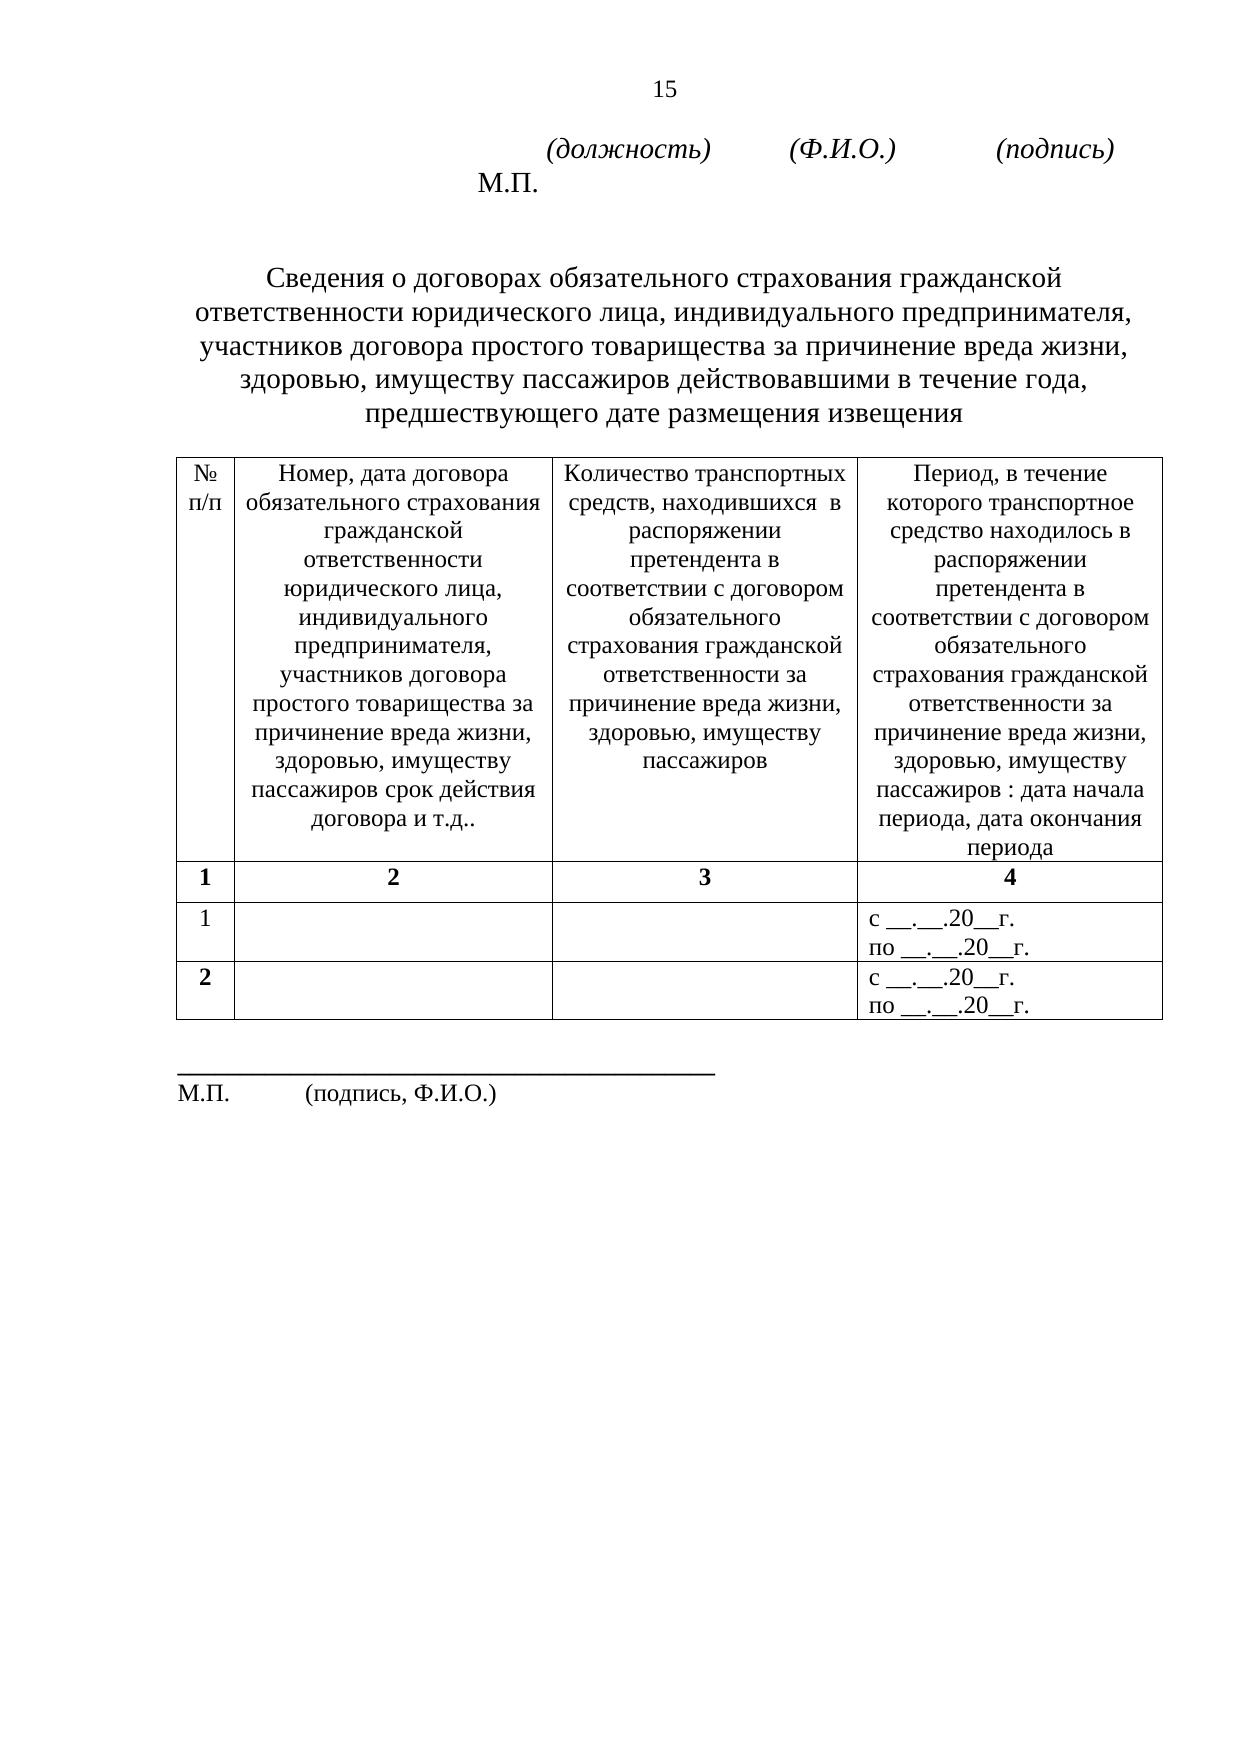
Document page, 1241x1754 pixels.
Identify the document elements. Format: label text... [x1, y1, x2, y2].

table_cell 1 [177, 903, 234, 961]
table_cell 1 [177, 862, 234, 902]
table_cell с __.__.20__г. по __.__.20__г. [858, 903, 1162, 961]
table_cell [553, 962, 857, 1019]
table_header № п/п [177, 458, 234, 861]
table_cell [553, 903, 857, 961]
table_cell [235, 903, 552, 961]
table_header Количество транспортных средств, находившихся в распоряжении претендента в соответствии с договором обязательного страхования гражданской ответственности за причинение вреда жизни, здоровью, имуществу пассажиров [553, 458, 857, 861]
table_cell 2 [177, 962, 234, 1019]
table_cell 4 [858, 862, 1162, 902]
table_cell 2 [235, 862, 552, 902]
table_header Период, в течение которого транспортное средство находилось в распоряжении претендента в соответствии с договором обязательного страхования гражданской ответственности за причинение вреда жизни, здоровью, имуществу пассажиров : дата начала периода, дата окончания периода [858, 458, 1162, 861]
table_header Номер, дата договора обязательного страхования гражданской ответственности юридического лица, индивидуального предпринимателя, участников договора простого товарищества за причинение вреда жизни, здоровью, имуществу пассажиров срок действия договора и т.д.. [235, 458, 552, 861]
text (должность) (Ф.И.О.) (подпись) [472, 131, 1152, 165]
table_cell [235, 962, 552, 1019]
text Сведения о договорах обязательного страхования гражданской ответственности юридического лица, индивидуального предпринимателя, участников договора простого товарищества за причинение вреда жизни, здоровью, имуществу пассажиров действовавшими в течение года, предшествующего дате размещения извещения [177, 261, 1152, 428]
table_cell с __.__.20__г. по __.__.20__г. [858, 962, 1162, 1019]
text ___________________________________________ [177, 1049, 1152, 1078]
table_cell 3 [553, 862, 857, 902]
text М.П. (подпись, Ф.И.О.) [177, 1078, 1152, 1107]
text М.П. [477, 165, 1152, 198]
